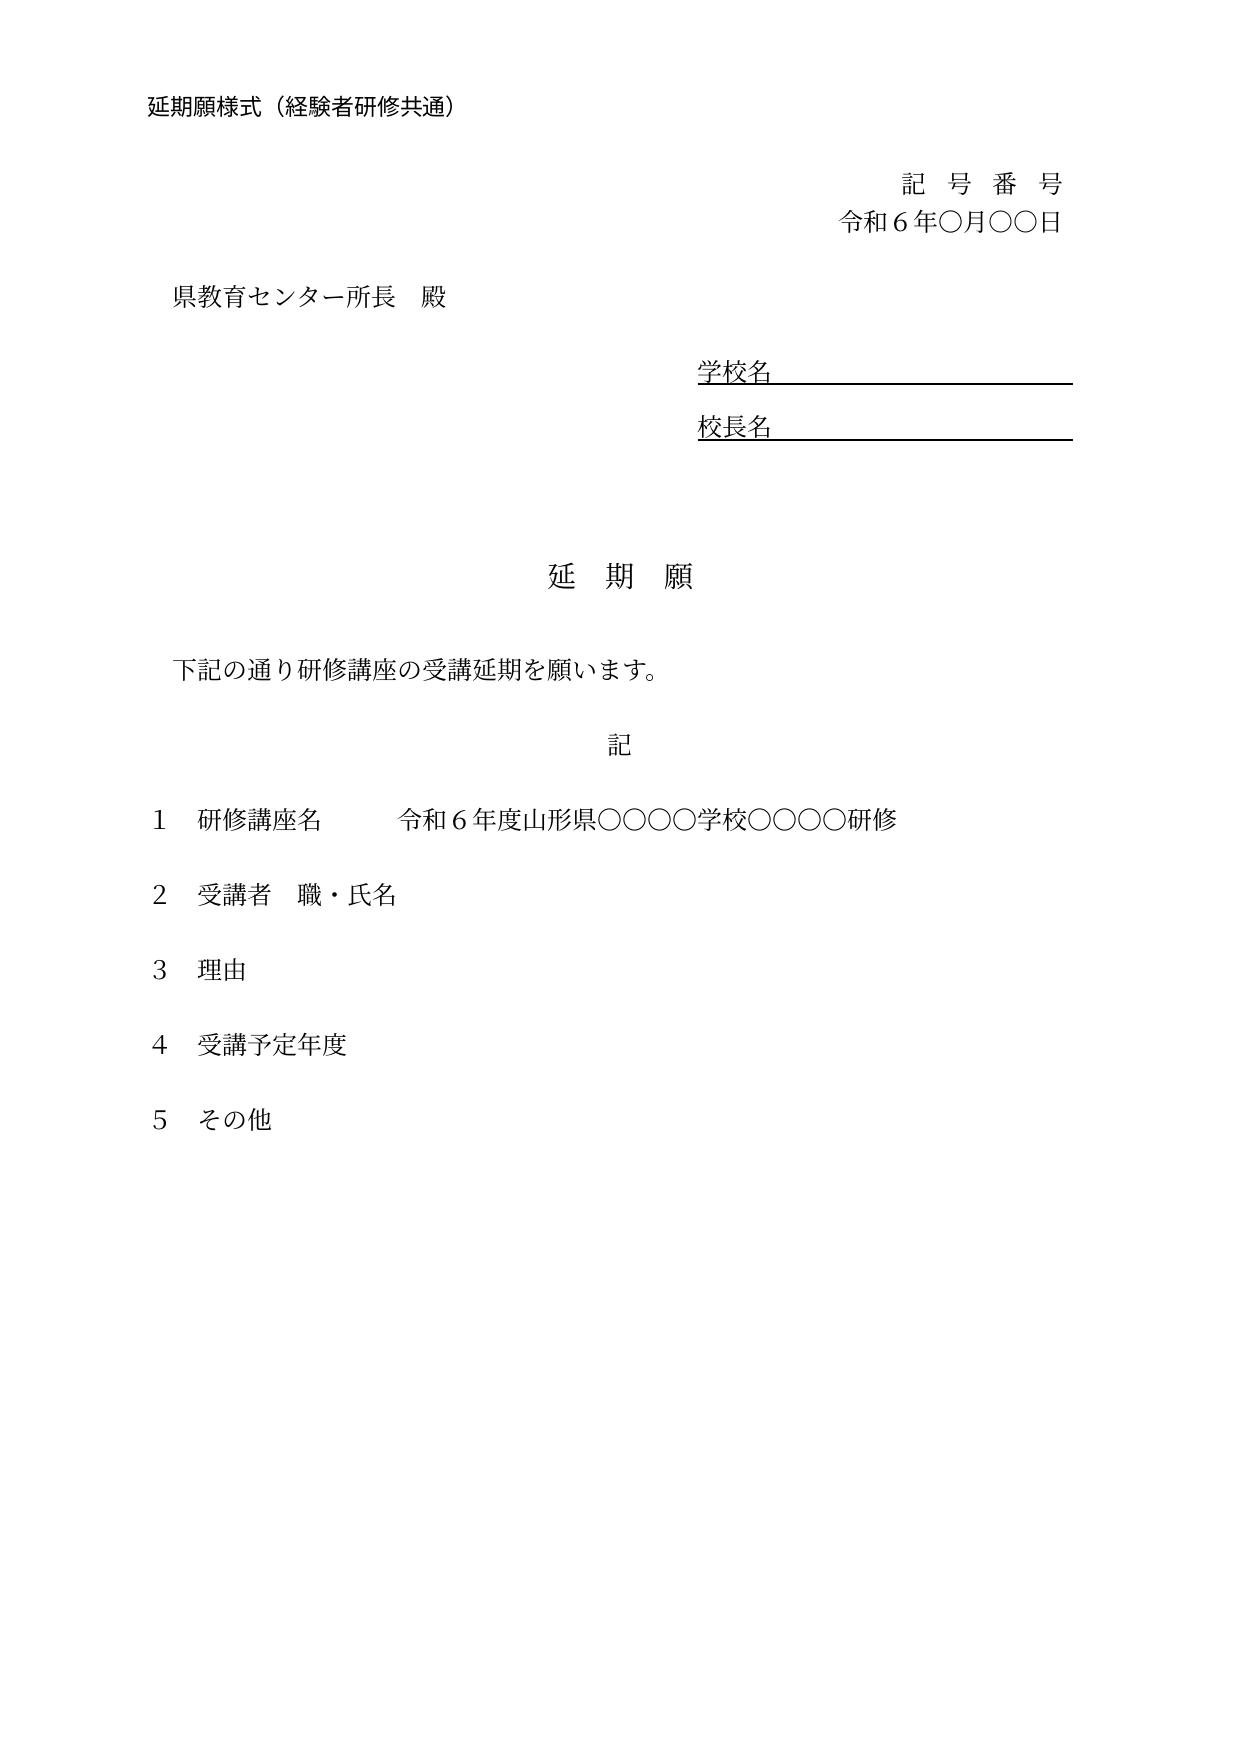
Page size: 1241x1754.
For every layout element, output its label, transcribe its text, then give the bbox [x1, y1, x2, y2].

text 下記の通り研修講座の受講延期を願います。 [148, 650, 1092, 688]
text 学校名 [148, 352, 1092, 389]
text 県教育センター所長 殿 [148, 277, 1092, 314]
text 令和６年〇月○○日 [148, 202, 1063, 239]
text 校長名 [148, 407, 1092, 445]
text ３ 理由 [148, 950, 1092, 988]
text 延 期 願 [148, 538, 1092, 613]
text ４ 受講予定年度 [148, 1025, 1092, 1063]
text １ 研修講座名 令和６年度山形県〇〇〇〇学校〇〇〇〇研修 [148, 800, 1092, 838]
text ５ その他 [148, 1100, 1092, 1138]
subtitle 記 [148, 725, 1092, 763]
text 記号番号 [148, 164, 1063, 202]
text ２ 受講者 職・氏名 [148, 875, 1092, 913]
